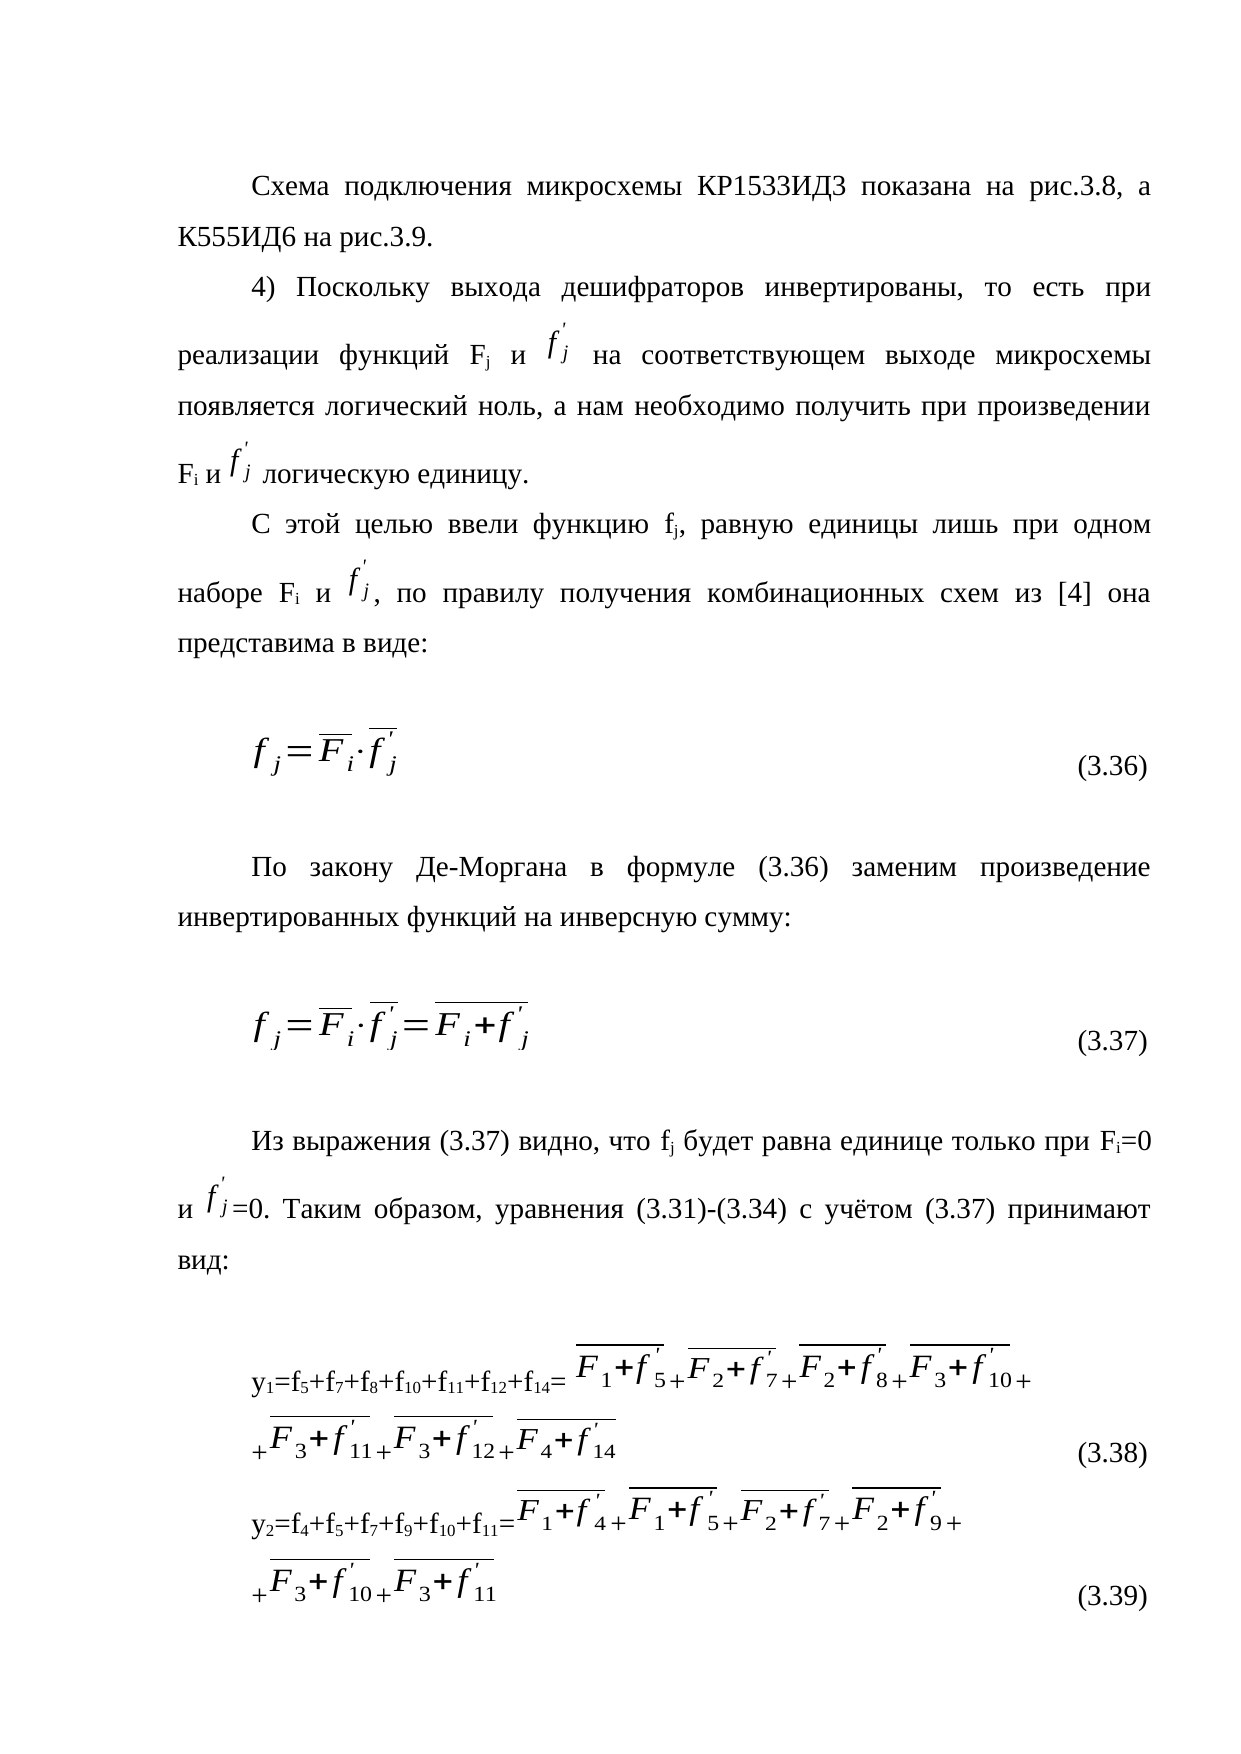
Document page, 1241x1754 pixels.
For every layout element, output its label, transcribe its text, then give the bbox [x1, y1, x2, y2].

text +++ (3.38) [177, 1414, 1152, 1469]
text По закону Де-Моргана в формуле (3.36) заменим произведение инвертированных функций на инверсную сумму: [177, 849, 1152, 933]
text y2=f4+f5+f7+f9+f10+f11=++++ [177, 1485, 1152, 1540]
text (3.37) [177, 1000, 1152, 1056]
text С этой целью ввели функцию fj, равную единицы лишь при одном наборе Fi и , по правилу получения комбинационных схем из [4] она представима в виде: [177, 506, 1152, 658]
text y1=f5+f7+f8+f10+f11+f12+f14= ++++ [177, 1342, 1152, 1397]
text Схема подключения микросхемы КР1533ИД3 показана на рис.3.8, а К555ИД6 на рис.3.9. [177, 168, 1152, 252]
text ++ (3.39) [177, 1557, 1152, 1612]
text Из выражения (3.37) видно, что fj будет равна единице только при Fi=0 и =0. Таким образом, уравнения (3.31)-(3.34) с учётом (3.37) принимают вид: [177, 1123, 1152, 1275]
text (3.36) [177, 726, 1152, 782]
text 4) Поскольку выхода дешифраторов инвертированы, то есть при реализации функций Fj и на соответствующем выходе микросхемы появляется логический ноль, а нам необходимо получить при произведении Fi и логическую единицу. [177, 269, 1152, 489]
